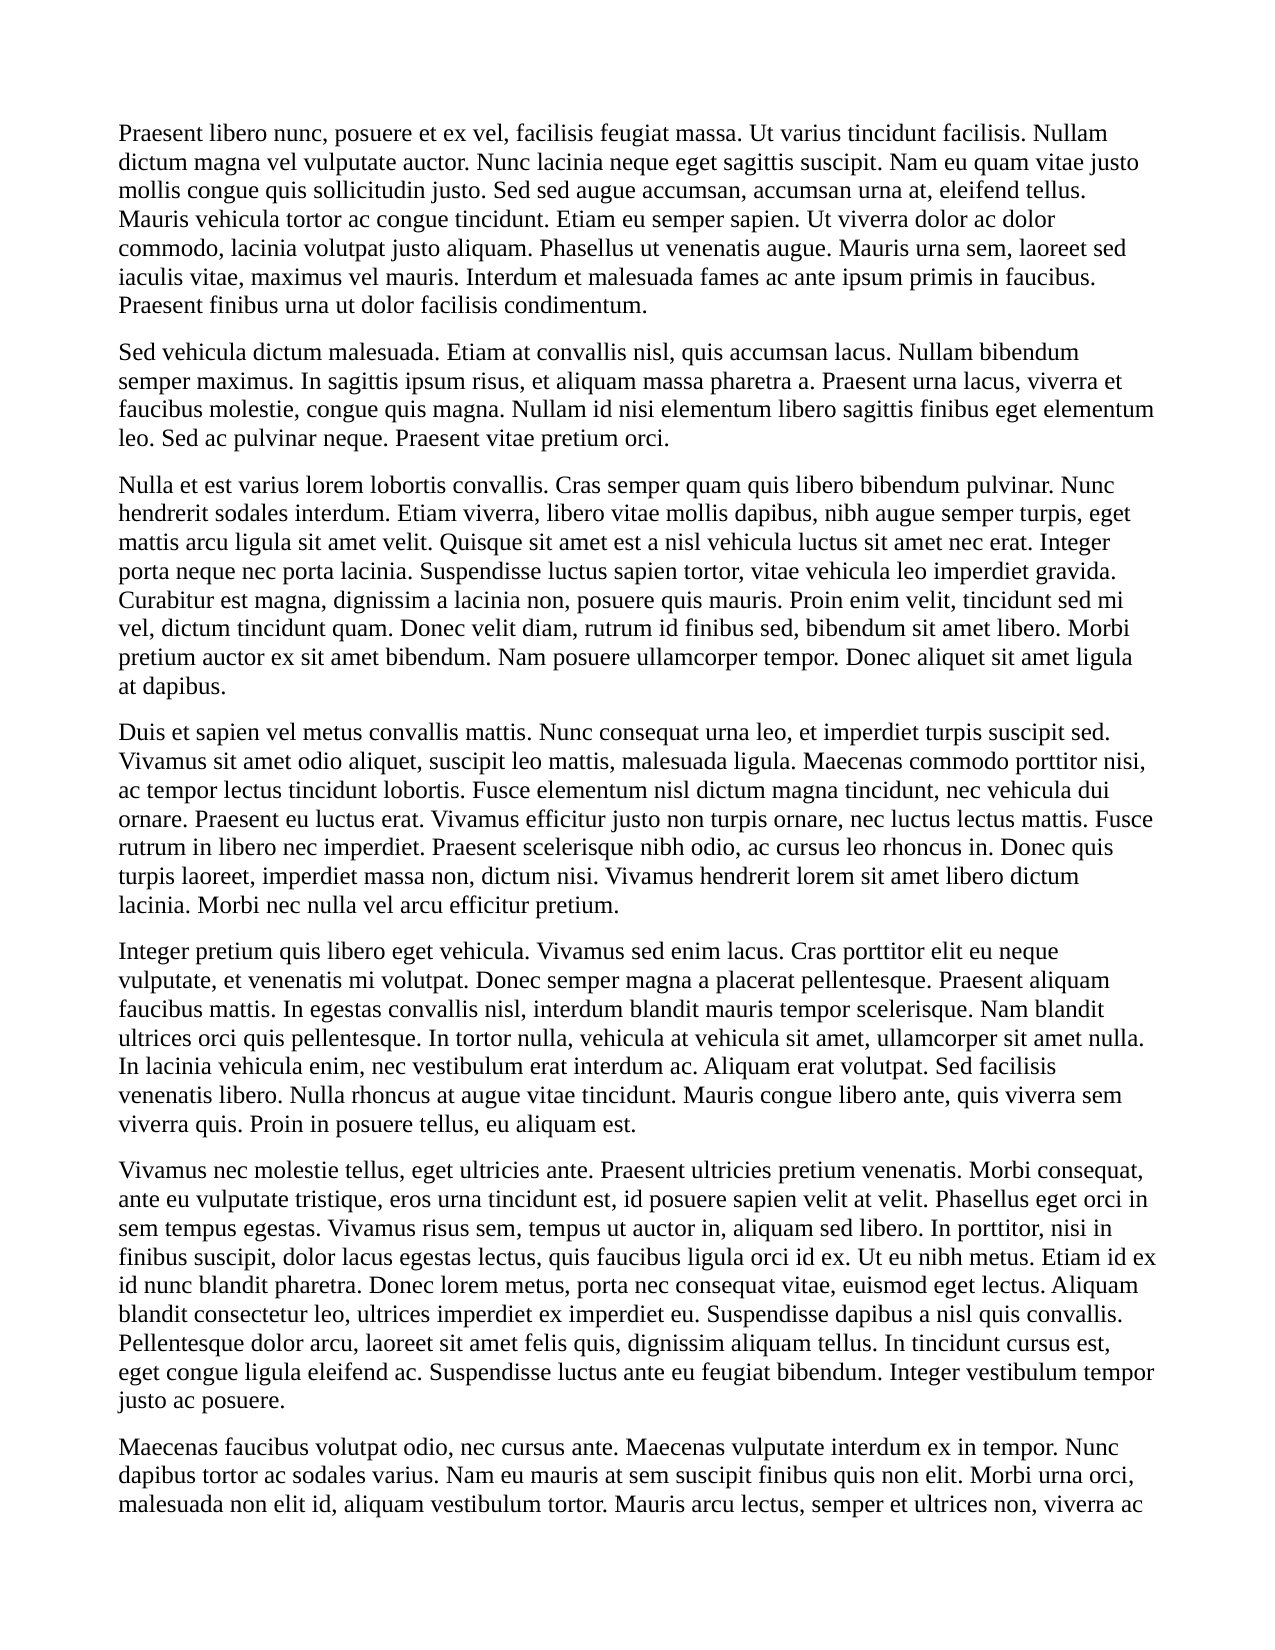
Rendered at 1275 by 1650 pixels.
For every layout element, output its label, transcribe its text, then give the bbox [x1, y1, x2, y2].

text Duis et sapien vel metus convallis mattis. Nunc consequat urna leo, et imperdiet turpis suscipit sed. Vivamus sit amet odio aliquet, suscipit leo mattis, malesuada ligula. Maecenas commodo porttitor nisi, ac tempor lectus tincidunt lobortis. Fusce elementum nisl dictum magna tincidunt, nec vehicula dui ornare. Praesent eu luctus erat. Vivamus efficitur justo non turpis ornare, nec luctus lectus mattis. Fusce rutrum in libero nec imperdiet. Praesent scelerisque nibh odio, ac cursus leo rhoncus in. Donec quis turpis laoreet, imperdiet massa non, dictum nisi. Vivamus hendrerit lorem sit amet libero dictum lacinia. Morbi nec nulla vel arcu efficitur pretium. [118, 717, 1157, 919]
text Integer pretium quis libero eget vehicula. Vivamus sed enim lacus. Cras porttitor elit eu neque vulputate, et venenatis mi volutpat. Donec semper magna a placerat pellentesque. Praesent aliquam faucibus mattis. In egestas convallis nisl, interdum blandit mauris tempor scelerisque. Nam blandit ultrices orci quis pellentesque. In tortor nulla, vehicula at vehicula sit amet, ullamcorper sit amet nulla. In lacinia vehicula enim, nec vestibulum erat interdum ac. Aliquam erat volutpat. Sed facilisis venenatis libero. Nulla rhoncus at augue vitae tincidunt. Mauris congue libero ante, quis viverra sem viverra quis. Proin in posuere tellus, eu aliquam est. [118, 936, 1157, 1138]
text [118, 1432, 1157, 1518]
text Vivamus nec molestie tellus, eget ultricies ante. Praesent ultricies pretium venenatis. Morbi consequat, ante eu vulputate tristique, eros urna tincidunt est, id posuere sapien velit at velit. Phasellus eget orci in sem tempus egestas. Vivamus risus sem, tempus ut auctor in, aliquam sed libero. In porttitor, nisi in finibus suscipit, dolor lacus egestas lectus, quis faucibus ligula orci id ex. Ut eu nibh metus. Etiam id ex id nunc blandit pharetra. Donec lorem metus, porta nec consequat vitae, euismod eget lectus. Aliquam blandit consectetur leo, ultrices imperdiet ex imperdiet eu. Suspendisse dapibus a nisl quis convallis. Pellentesque dolor arcu, laoreet sit amet felis quis, dignissim aliquam tellus. In tincidunt cursus est, eget congue ligula eleifend ac. Suspendisse luctus ante eu feugiat bibendum. Integer vestibulum tempor justo ac posuere. [118, 1155, 1157, 1414]
text Praesent libero nunc, posuere et ex vel, facilisis feugiat massa. Ut varius tincidunt facilisis. Nullam dictum magna vel vulputate auctor. Nunc lacinia neque eget sagittis suscipit. Nam eu quam vitae justo mollis congue quis sollicitudin justo. Sed sed augue accumsan, accumsan urna at, eleifend tellus. Mauris vehicula tortor ac congue tincidunt. Etiam eu semper sapien. Ut viverra dolor ac dolor commodo, lacinia volutpat justo aliquam. Phasellus ut venenatis augue. Mauris urna sem, laoreet sed iaculis vitae, maximus vel mauris. Interdum et malesuada fames ac ante ipsum primis in faucibus. Praesent finibus urna ut dolor facilisis condimentum. [118, 118, 1157, 319]
text Nulla et est varius lorem lobortis convallis. Cras semper quam quis libero bibendum pulvinar. Nunc hendrerit sodales interdum. Etiam viverra, libero vitae mollis dapibus, nibh augue semper turpis, eget mattis arcu ligula sit amet velit. Quisque sit amet est a nisl vehicula luctus sit amet nec erat. Integer porta neque nec porta lacinia. Suspendisse luctus sapien tortor, vitae vehicula leo imperdiet gravida. Curabitur est magna, dignissim a lacinia non, posuere quis mauris. Proin enim velit, tincidunt sed mi vel, dictum tincidunt quam. Donec velit diam, rutrum id finibus sed, bibendum sit amet libero. Morbi pretium auctor ex sit amet bibendum. Nam posuere ullamcorper tempor. Donec aliquet sit amet ligula at dapibus. [118, 470, 1157, 700]
text Sed vehicula dictum malesuada. Etiam at convallis nisl, quis accumsan lacus. Nullam bibendum semper maximus. In sagittis ipsum risus, et aliquam massa pharetra a. Praesent urna lacus, viverra et faucibus molestie, congue quis magna. Nullam id nisi elementum libero sagittis finibus eget elementum leo. Sed ac pulvinar neque. Praesent vitae pretium orci. [118, 337, 1157, 452]
